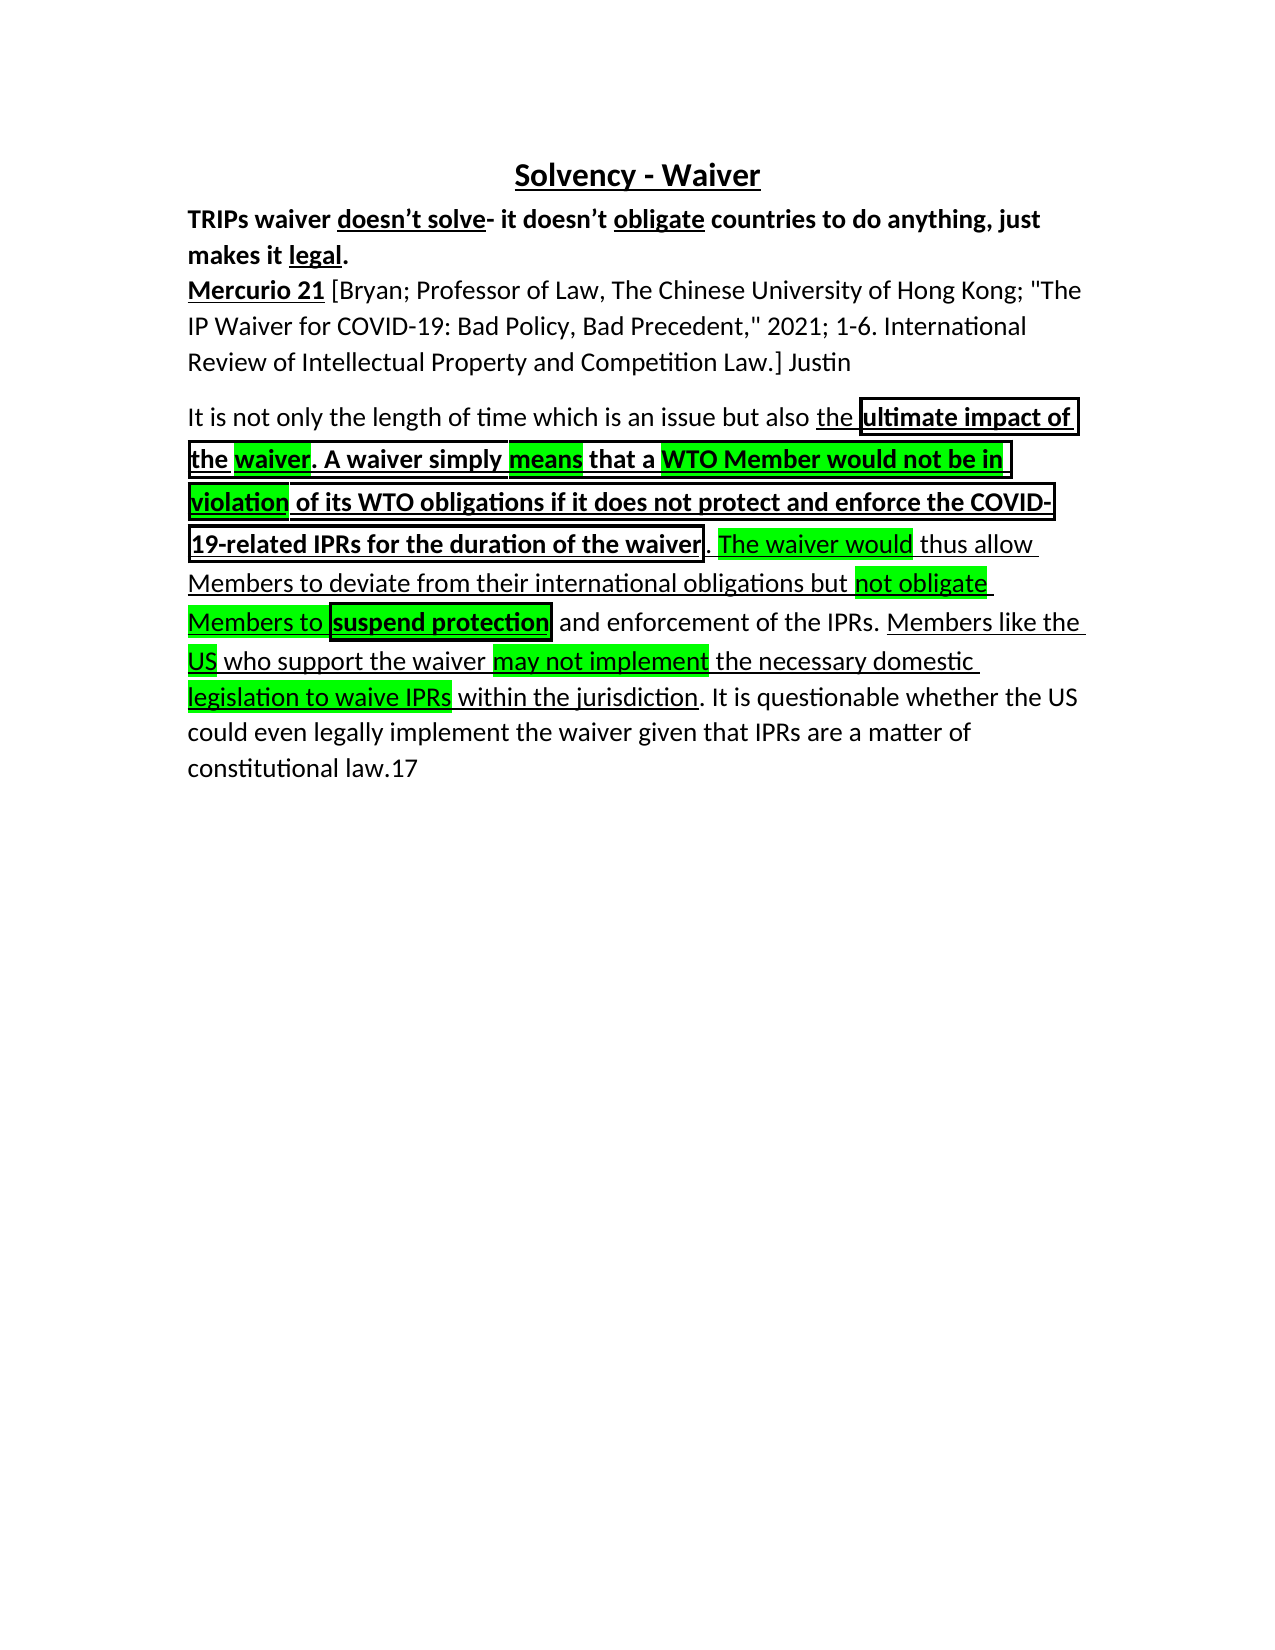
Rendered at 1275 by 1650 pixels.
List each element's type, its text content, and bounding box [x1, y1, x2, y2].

text Mercurio 21 [Bryan; Professor of Law, The Chinese University of Hong Kong; "The IP Waiver for COVID-19: Bad Policy, Bad Precedent," 2021; 1-6. International Review of Intellectual Property and Competition Law.] Justin [187, 273, 1087, 378]
text It is not only the length of time which is an issue but also the ultimate impact of the waiver. A waiver simply means that a WTO Member would not be in violation of its WTO obligations if it does not protect and enforce the COVID-19-related IPRs for the duration of the waiver. The waiver would thus allow Members to deviate from their international obligations but not obligate Members to suspend protection and enforcement of the IPRs. Members like the US who support the waiver may not implement the necessary domestic legislation to waive IPRs within the jurisdiction. It is questionable whether the US could even legally implement the waiver given that IPRs are a matter of constitutional law.17 [187, 397, 1087, 784]
subtitle TRIPs waiver doesn’t solve- it doesn’t obligate countries to do anything, just makes it legal. [187, 202, 1087, 271]
subtitle Solvency - Waiver [187, 154, 1087, 195]
